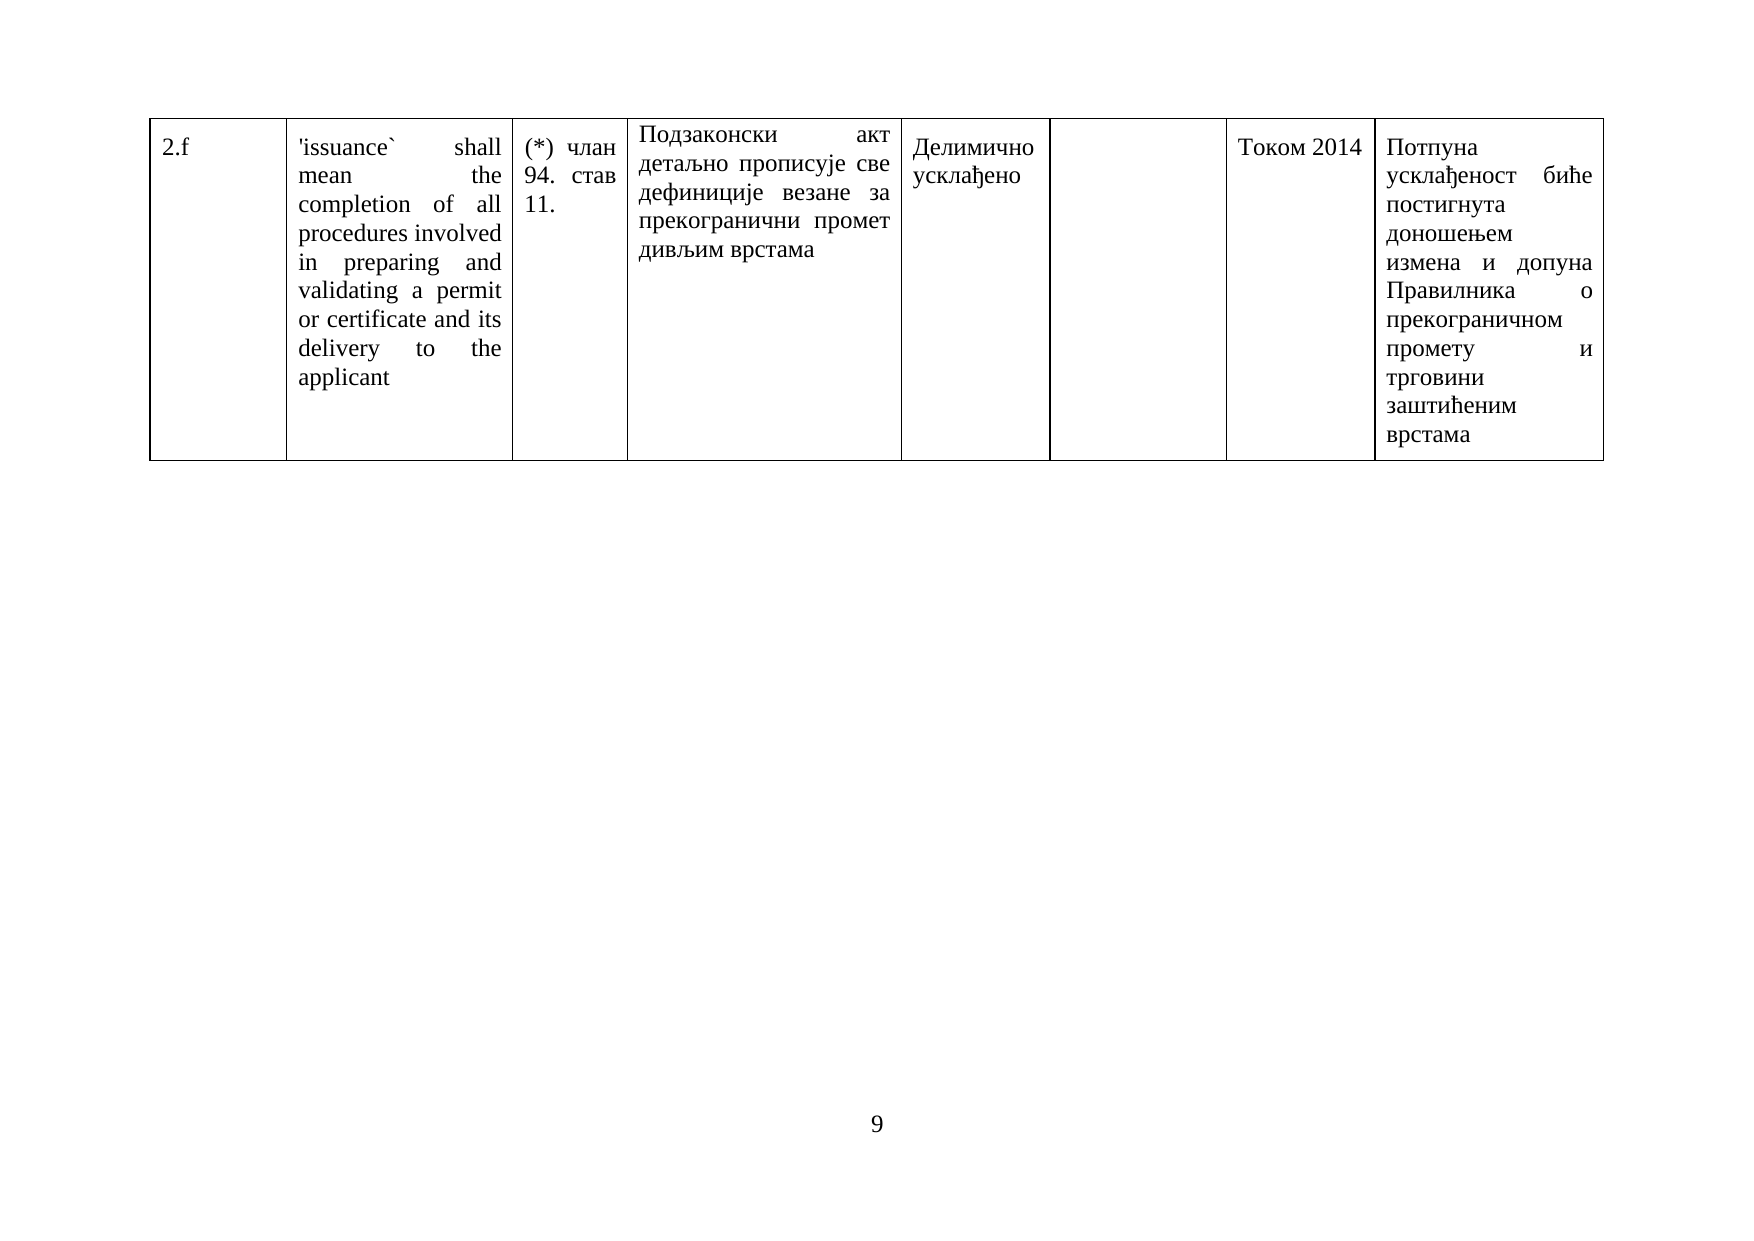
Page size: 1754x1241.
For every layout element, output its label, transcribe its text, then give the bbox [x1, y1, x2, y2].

table_cell 'issuance` shall mean the completion of all procedures involved in preparing and validating a permit or certificate and its delivery to the applicant [287, 119, 512, 460]
table_cell Потпуна усклађеност биће постигнута доношењем измена и допуна Правилника о прекограничном промету и трговини заштићеним врстама [1376, 119, 1603, 460]
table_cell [628, 119, 901, 460]
table_cell Делимично усклађено [902, 119, 1049, 460]
table_cell 2.f [151, 119, 286, 460]
table_cell [1051, 119, 1226, 460]
table_cell Током 2014 [1227, 119, 1374, 460]
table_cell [513, 119, 627, 460]
